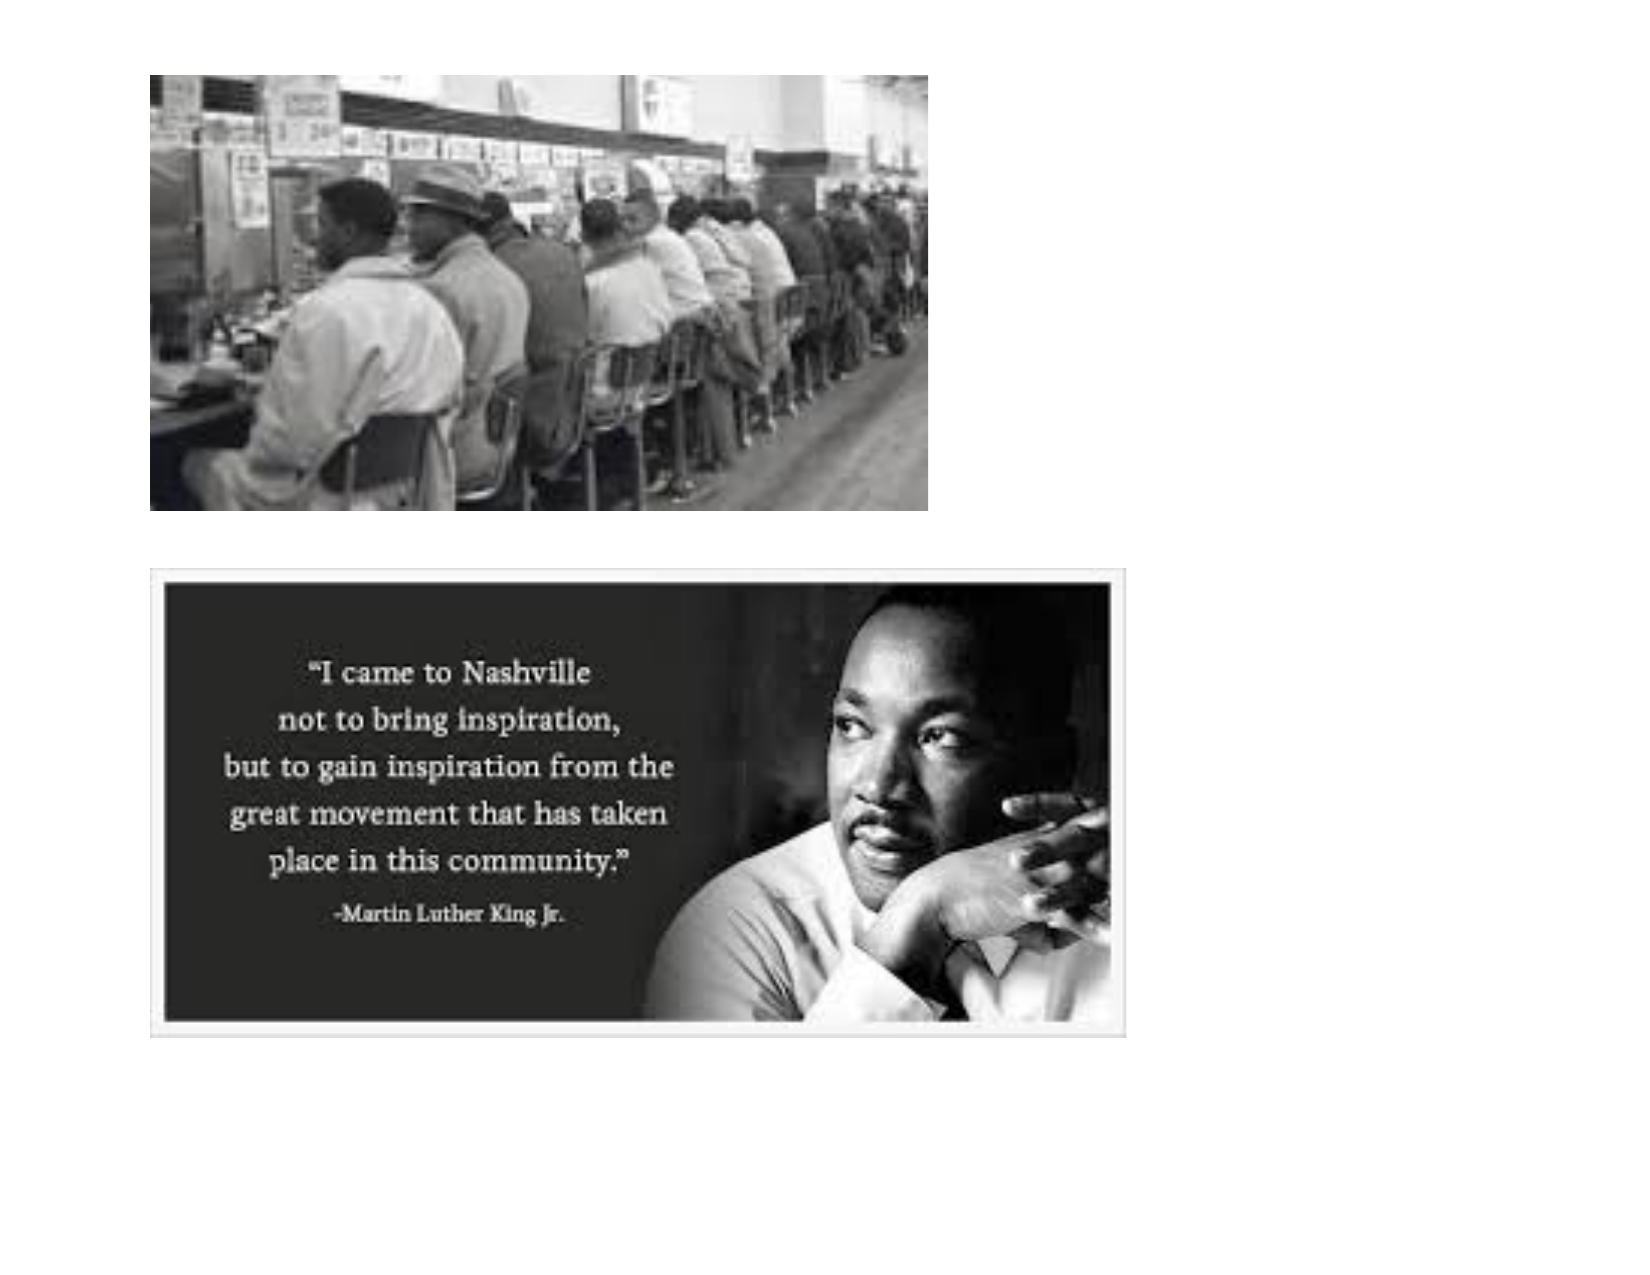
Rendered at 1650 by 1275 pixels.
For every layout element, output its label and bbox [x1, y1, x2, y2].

picture [150, 75, 929, 511]
picture [150, 568, 1127, 1038]
